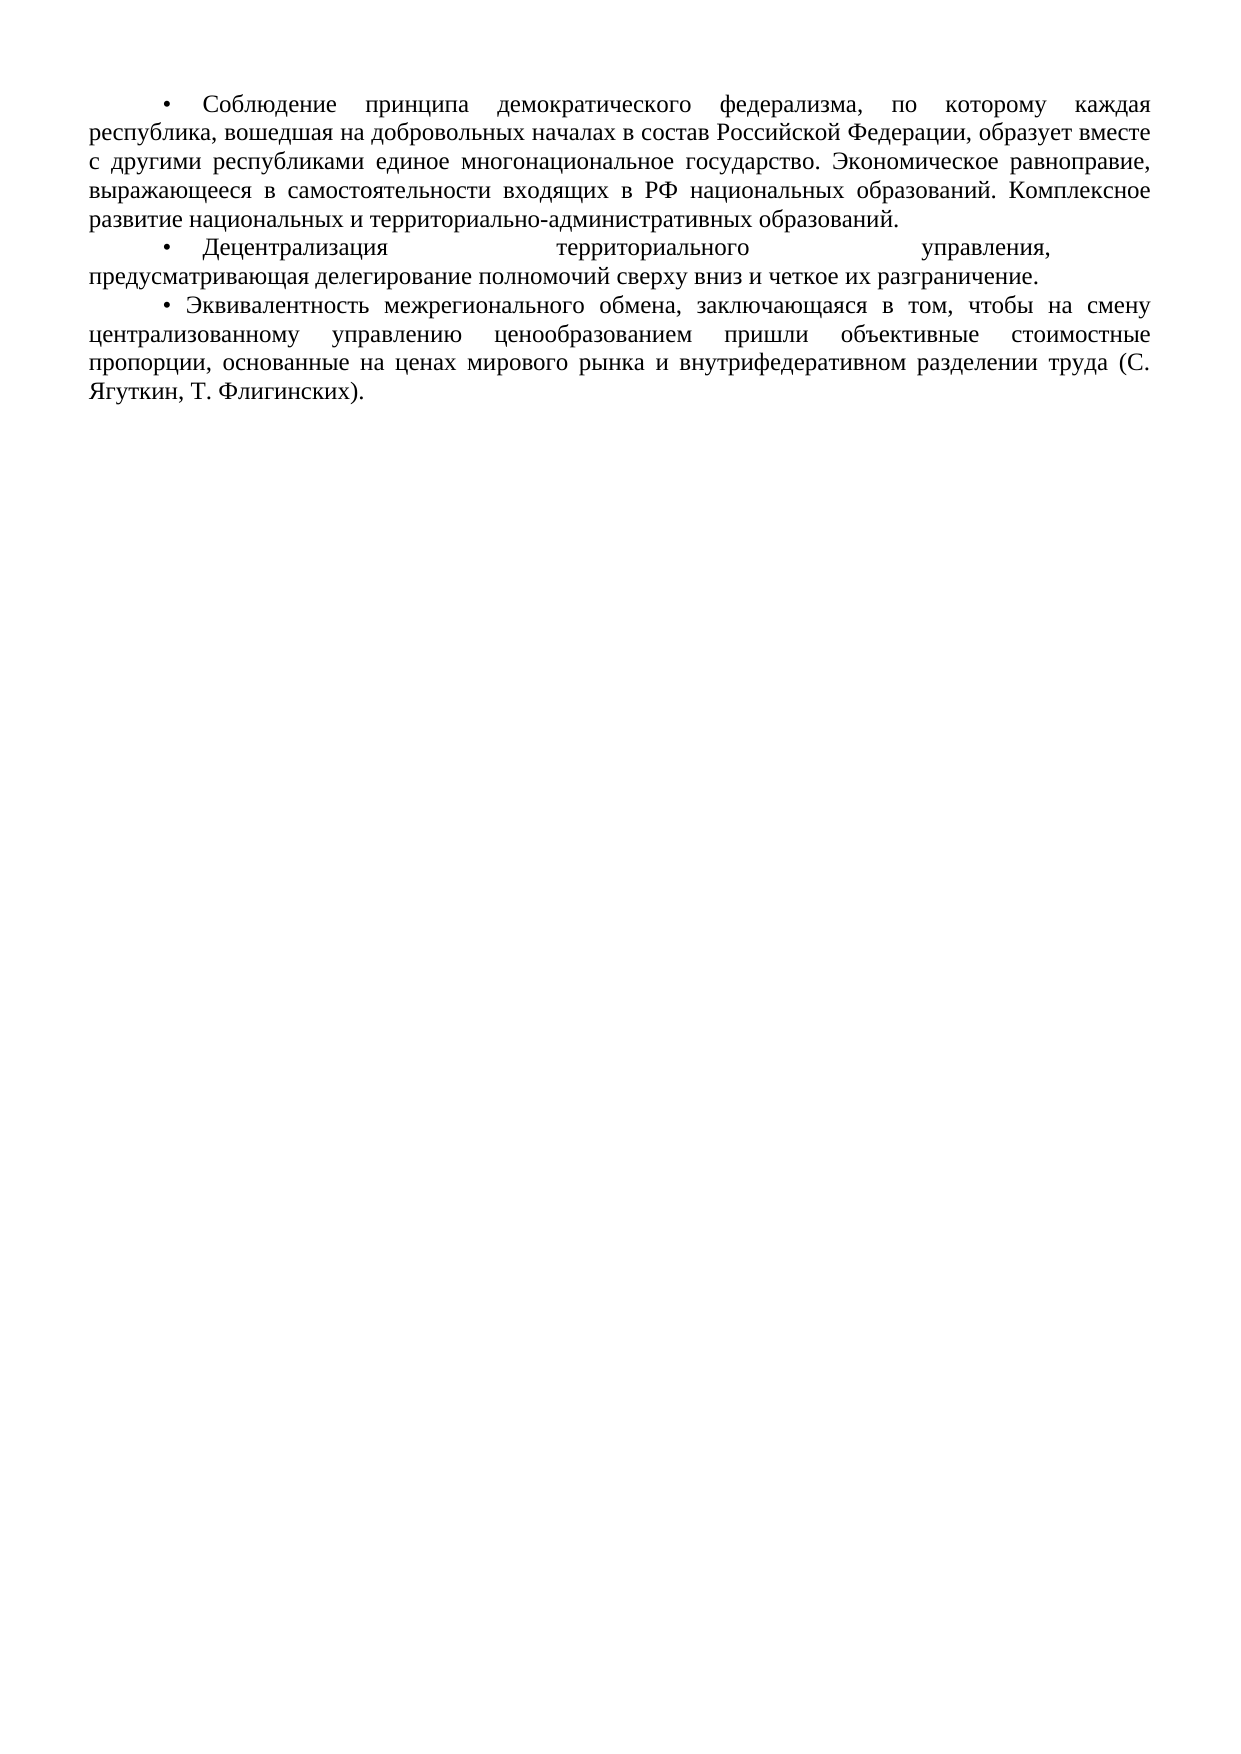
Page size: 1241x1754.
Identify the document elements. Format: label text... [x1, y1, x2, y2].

text • Эквивалентность межрегионального обмена, заключающаяся в том, чтобы на смену централизованному управлению ценообразованием пришли объективные стоимостные пропорции, основанные на ценах мирового рынка и внутрифедеративном разделении труда (С. Ягуткин, Т. Флигинских). [89, 290, 1152, 405]
list Соблюдение принципа демократического федерализма, по которому каждая республика, вошедшая на добровольных началах в состав Российской Федерации, образует вместе с другими республиками единое многонациональное государство. Экономическое равноправие, выражающееся в самостоятельности входящих в РФ национальных образований. Комплексное развитие национальных и территориально-административных образований. [89, 89, 1152, 232]
list Децентрализация территориального управления, предусматривающая делегирование полномочий сверху вниз и четкое их разграничение. [89, 232, 1152, 290]
